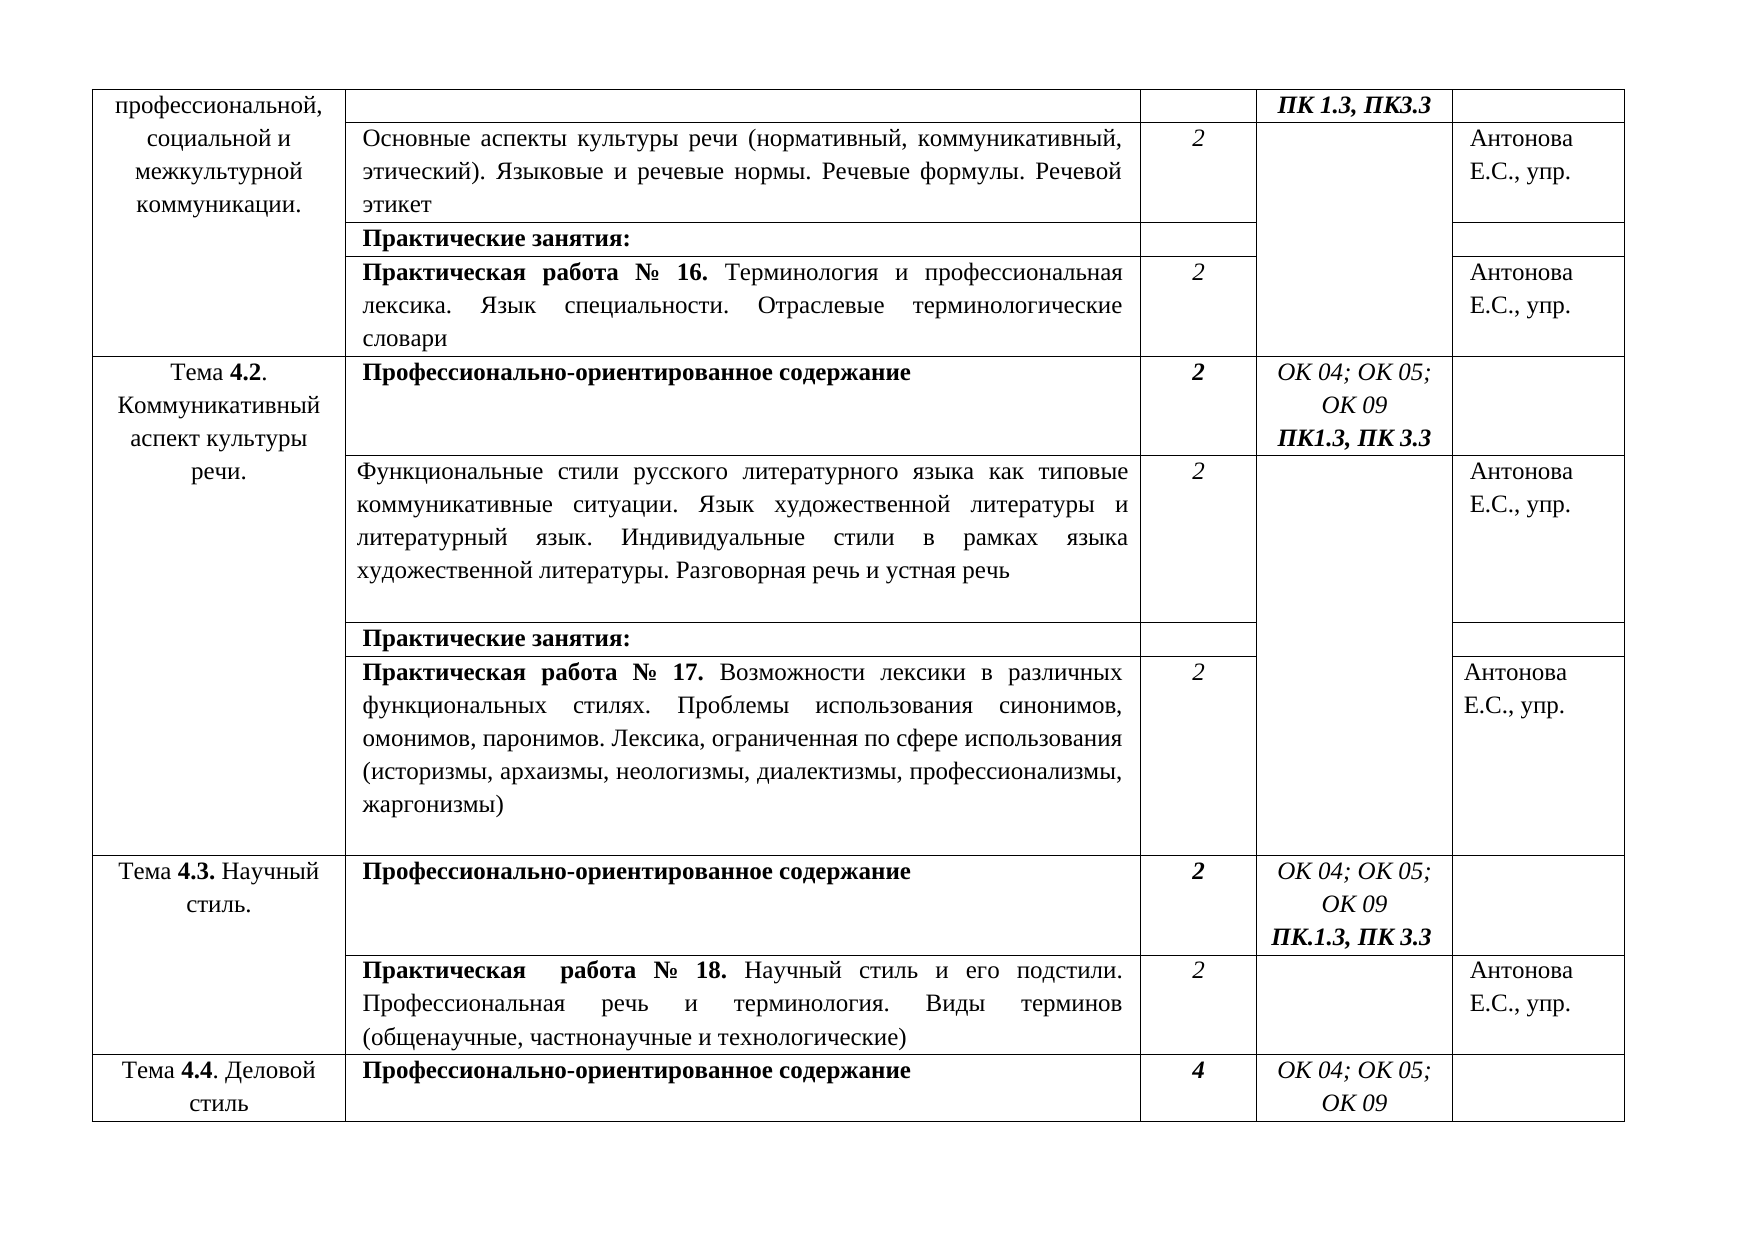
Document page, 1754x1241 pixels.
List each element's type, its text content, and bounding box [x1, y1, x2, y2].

table_cell [1257, 956, 1452, 1054]
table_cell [346, 1055, 1140, 1121]
table_cell Функциональные стили русского литературного языка как типовые коммуникативные ситуации. Язык художественной литературы и литературный язык. Индивидуальные стили в рамках языка художественной литературы. Разговорная речь и устная речь [346, 456, 1140, 622]
table_cell [1453, 623, 1624, 656]
table_cell 2 [1141, 956, 1256, 1054]
table_cell [1257, 456, 1452, 855]
table_cell 4 [1141, 1055, 1256, 1121]
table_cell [93, 1055, 345, 1121]
table_cell Основные аспекты культуры речи (нормативный, коммуникативный, этический). Языковые и речевые нормы. Речевые формулы. Речевой этикет [346, 123, 1140, 222]
table_cell [1141, 223, 1256, 256]
table_cell 2 [1141, 257, 1256, 356]
table_cell 2 [1141, 657, 1256, 855]
table_cell ОК 04; ОК 05; ОК 09 ПК.1.3, ПК 3.3 [1257, 856, 1452, 954]
table_cell Профессионально-ориентированное содержание [346, 357, 1140, 455]
table_cell 2 [1141, 357, 1256, 455]
table_cell Практические занятия: [346, 623, 1140, 656]
table_cell [1141, 623, 1256, 656]
table_cell [1453, 90, 1624, 122]
table_cell Практические занятия: [346, 223, 1140, 256]
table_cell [346, 90, 1140, 122]
table_cell Антонова Е.С., упр. [1453, 123, 1624, 222]
table_cell Профессионально-ориентированное содержание [346, 856, 1140, 954]
table_cell [1453, 223, 1624, 256]
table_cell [1257, 1055, 1452, 1121]
table_cell Практическая работа № 17. Возможности лексики в различных функциональных стилях. Проблемы использования синонимов, омонимов, паронимов. Лексика, ограниченная по сфере использования (историзмы, архаизмы, неологизмы, диалектизмы, профессионализмы, жаргонизмы) [346, 657, 1140, 855]
table_cell Антонова Е.С., упр. [1453, 257, 1624, 356]
table_cell 2 [1141, 856, 1256, 954]
table_cell [1453, 856, 1624, 954]
table_cell Практическая работа № 18. Научный стиль и его подстили. Профессиональная речь и терминология. Виды терминов (общенаучные, частнонаучные и технологические) [346, 956, 1140, 1054]
table_cell [1453, 1055, 1624, 1121]
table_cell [93, 90, 345, 356]
table_cell 2 [1141, 456, 1256, 622]
table_cell Тема 4.3. Научный стиль. [93, 856, 345, 1054]
table_cell [1453, 357, 1624, 455]
table_cell [1257, 123, 1452, 356]
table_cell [1257, 90, 1452, 122]
table_cell ОК 04; ОК 05; ОК 09 ПК1.3, ПК 3.3 [1257, 357, 1452, 455]
table_cell Антонова Е.С., упр. [1453, 956, 1624, 1054]
table_cell Антонова Е.С., упр. [1453, 456, 1624, 622]
table_cell 4 [1141, 90, 1256, 122]
table_cell Тема 4.2. Коммуникативный аспект культуры речи. [93, 357, 345, 855]
table_cell 2 [1141, 123, 1256, 222]
table_cell Практическая работа № 16. Терминология и профессиональная лексика. Язык специальности. Отраслевые терминологические словари [346, 257, 1140, 356]
table_cell Антонова Е.С., упр. [1453, 657, 1624, 855]
